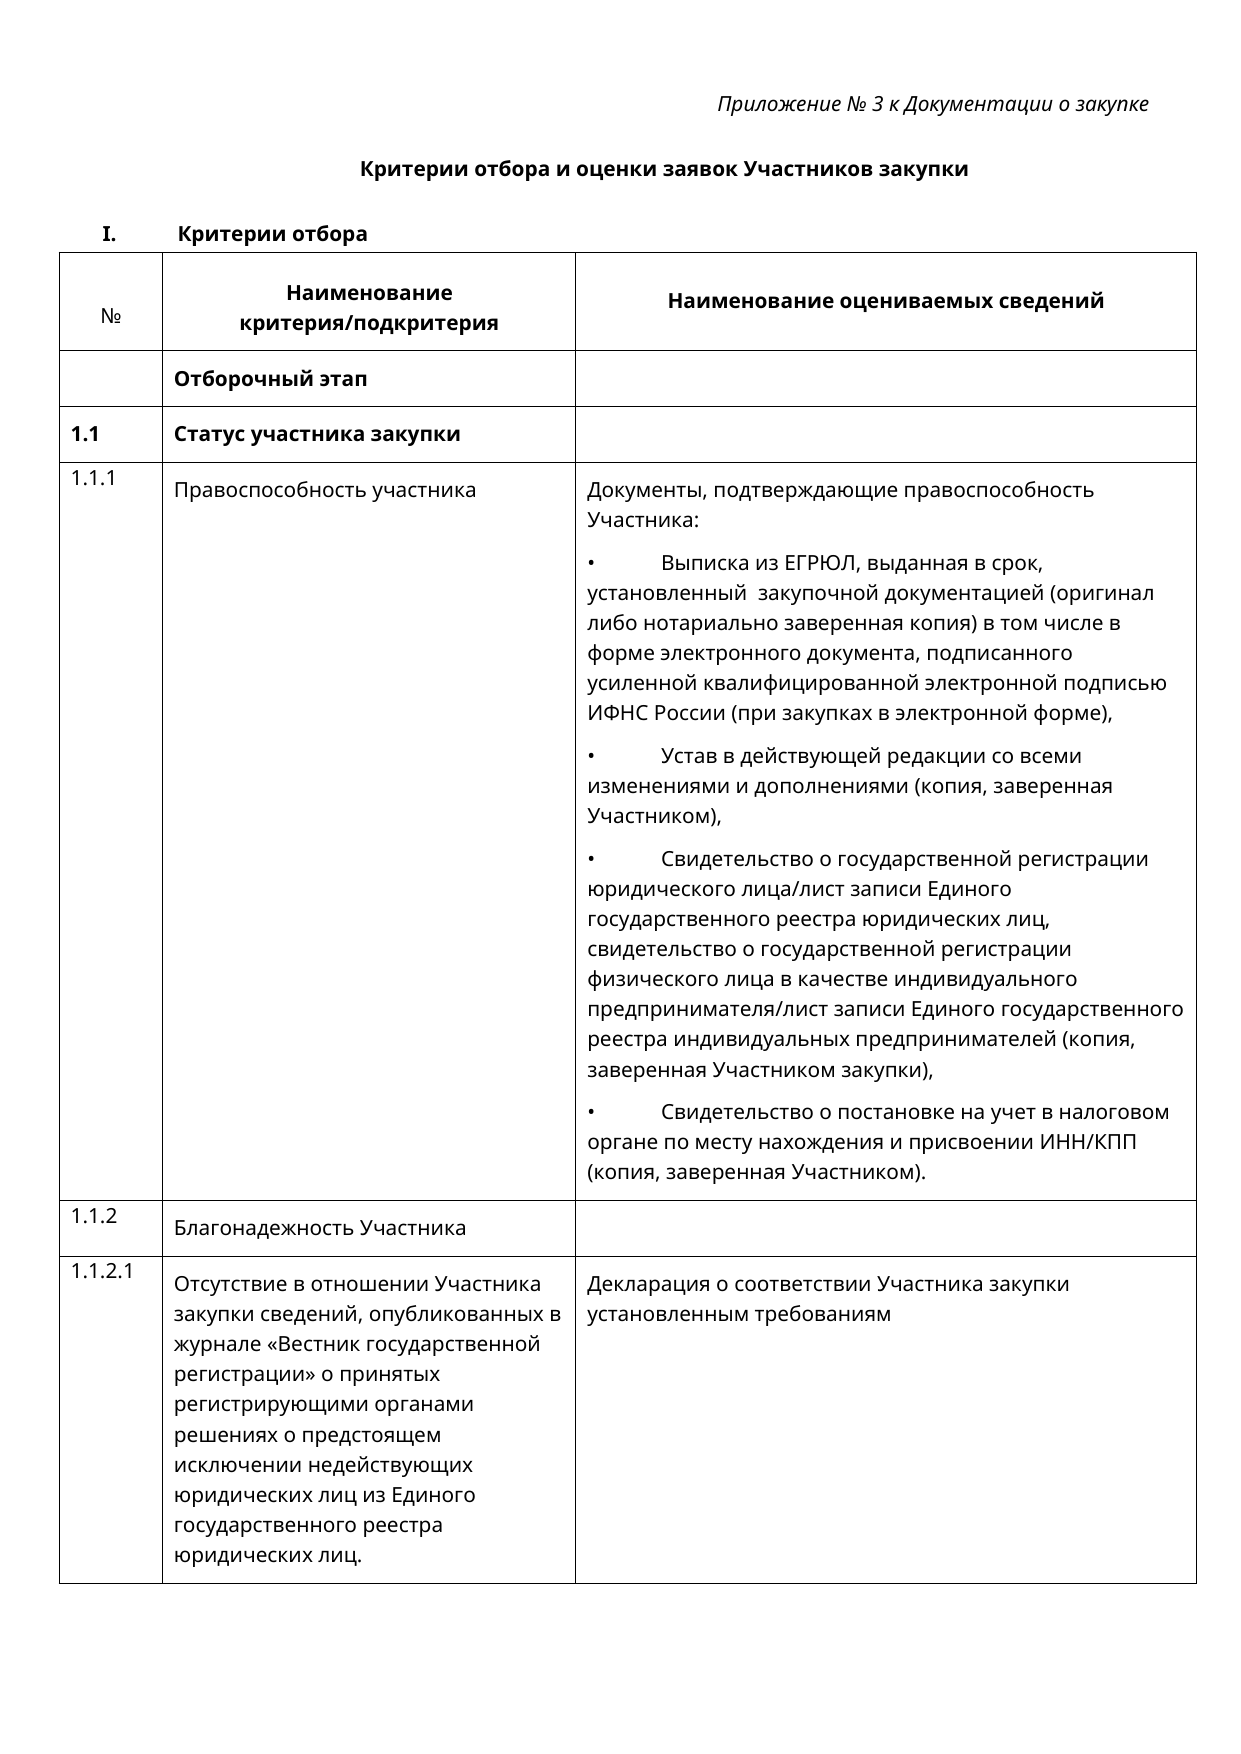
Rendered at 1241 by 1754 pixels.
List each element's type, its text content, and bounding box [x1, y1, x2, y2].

table_cell Правоспособность участника [163, 463, 575, 1200]
table_cell Статус участника закупки [163, 407, 575, 462]
list Критерии отбора и оценки заявок Участников закупки [177, 154, 1152, 182]
table_cell Благонадежность Участника [163, 1201, 575, 1256]
list Критерии отбора [102, 219, 1152, 247]
table_cell 1.1.1 [60, 463, 162, 1200]
table_cell 1.1 [60, 407, 162, 462]
table_cell [576, 351, 1196, 406]
list Приложение № 3 к Документации о закупке [252, 89, 1152, 117]
table_cell Отборочный этап [163, 351, 575, 406]
table_header № [60, 253, 162, 350]
table_cell [576, 407, 1196, 462]
table_cell 1.1.2.1 [60, 1257, 162, 1582]
table_cell 1.1.2 [60, 1201, 162, 1256]
table_header Наименование критерия/подкритерия [163, 253, 575, 350]
table_header Наименование оцениваемых сведений [576, 253, 1196, 350]
table_cell [60, 351, 162, 406]
table_cell Документы, подтверждающие правоспособность Участника: • Выписка из ЕГРЮЛ, выданная в срок, установленный закупочной документацией (оригинал либо нотариально заверенная копия) в том числе в форме электронного документа, подписанного усиленной квалифицированной электронной подписью ИФНС России (при закупках в электронной форме), • Устав в действующей редакции со всеми изменениями и дополнениями (копия, заверенная Участником), • Свидетельство о государственной регистрации юридического лица/лист записи Единого государственного реестра юридических лиц, свидетельство о государственной регистрации физического лица в качестве индивидуального предпринимателя/лист записи Единого государственного реестра индивидуальных предпринимателей (копия, заверенная Участником закупки), • Свидетельство о постановке на учет в налоговом органе по месту нахождения и присвоении ИНН/КПП (копия, заверенная Участником). [576, 463, 1196, 1200]
table_cell [576, 1201, 1196, 1256]
table_cell Декларация о соответствии Участника закупки установленным требованиям [576, 1257, 1196, 1582]
table_cell Отсутствие в отношении Участника закупки сведений, опубликованных в журнале «Вестник государственной регистрации» о принятых регистрирующими органами решениях о предстоящем исключении недействующих юридических лиц из Единого государственного реестра юридических лиц. [163, 1257, 575, 1582]
